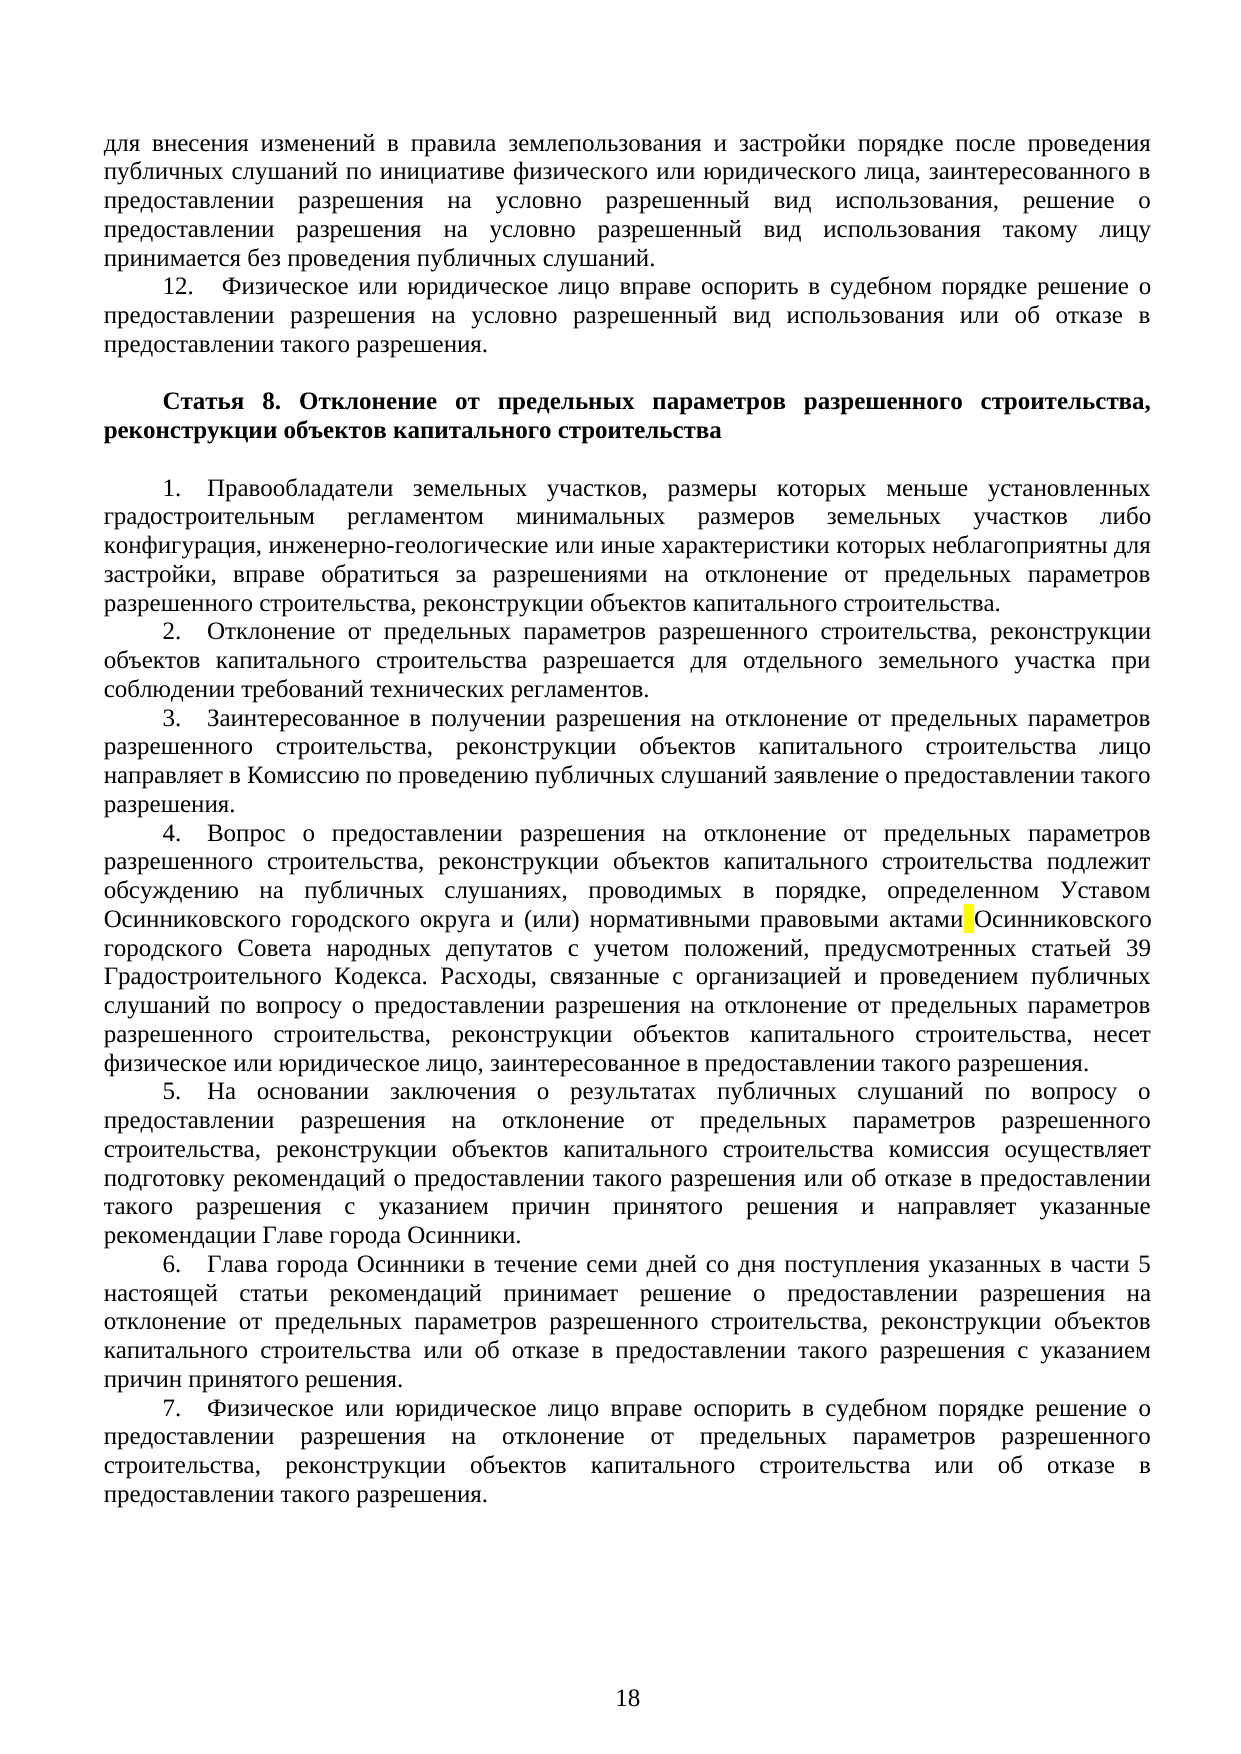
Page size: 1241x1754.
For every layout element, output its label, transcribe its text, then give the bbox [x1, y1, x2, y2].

list Правообладатели земельных участков, размеры которых меньше установленных градостроительным регламентом минимальных размеров земельных участков либо конфигурация, инженерно-геологические или иные характеристики которых неблагоприятны для застройки, вправе обратиться за разрешениями на отклонение от предельных параметров разрешенного строительства, реконструкции объектов капитального строительства. [103, 473, 1152, 616]
list Физическое или юридическое лицо вправе оспорить в судебном порядке решение о предоставлении разрешения на условно разрешенный вид использования или об отказе в предоставлении такого разрешения. [103, 271, 1152, 358]
list Физическое или юридическое лицо вправе оспорить в судебном порядке решение о предоставлении разрешения на отклонение от предельных параметров разрешенного строительства, реконструкции объектов капитального строительства или об отказе в предоставлении такого разрешения. [103, 1393, 1152, 1508]
list Глава города Осинники в течение семи дней со дня поступления указанных в части 5 настоящей статьи рекомендаций принимает решение о предоставлении разрешения на отклонение от предельных параметров разрешенного строительства, реконструкции объектов капитального строительства или об отказе в предоставлении такого разрешения с указанием причин принятого решения. [103, 1249, 1152, 1393]
list Заинтересованное в получении разрешения на отклонение от предельных параметров разрешенного строительства, реконструкции объектов капитального строительства лицо направляет в Комиссию по проведению публичных слушаний заявление о предоставлении такого разрешения. [103, 703, 1152, 818]
list На основании заключения о результатах публичных слушаний по вопросу о предоставлении разрешения на отклонение от предельных параметров разрешенного строительства, реконструкции объектов капитального строительства комиссия осуществляет подготовку рекомендаций о предоставлении такого разрешения или об отказе в предоставлении такого разрешения с указанием причин принятого решения и направляет указанные рекомендации Главе города Осинники. [103, 1076, 1152, 1249]
list Вопрос о предоставлении разрешения на отклонение от предельных параметров разрешенного строительства, реконструкции объектов капитального строительства подлежит обсуждению на публичных слушаниях, проводимых в порядке, определенном Уставом Осинниковского городского округа и (или) нормативными правовыми актами Осинниковского городского Совета народных депутатов с учетом положений, предусмотренных статьей 39 Градостроительного Кодекса. Расходы, связанные с организацией и проведением публичных слушаний по вопросу о предоставлении разрешения на отклонение от предельных параметров разрешенного строительства, реконструкции объектов капитального строительства, несет физическое или юридическое лицо, заинтересованное в предоставлении такого разрешения. [103, 818, 1152, 1076]
list Отклонение от предельных параметров разрешенного строительства, реконструкции объектов капитального строительства разрешается для отдельного земельного участка при соблюдении требований технических регламентов. [103, 616, 1152, 703]
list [103, 128, 1152, 271]
text Статья 8. Отклонение от предельных параметров разрешенного строительства, реконструкции объектов капитального строительства [103, 386, 1152, 444]
